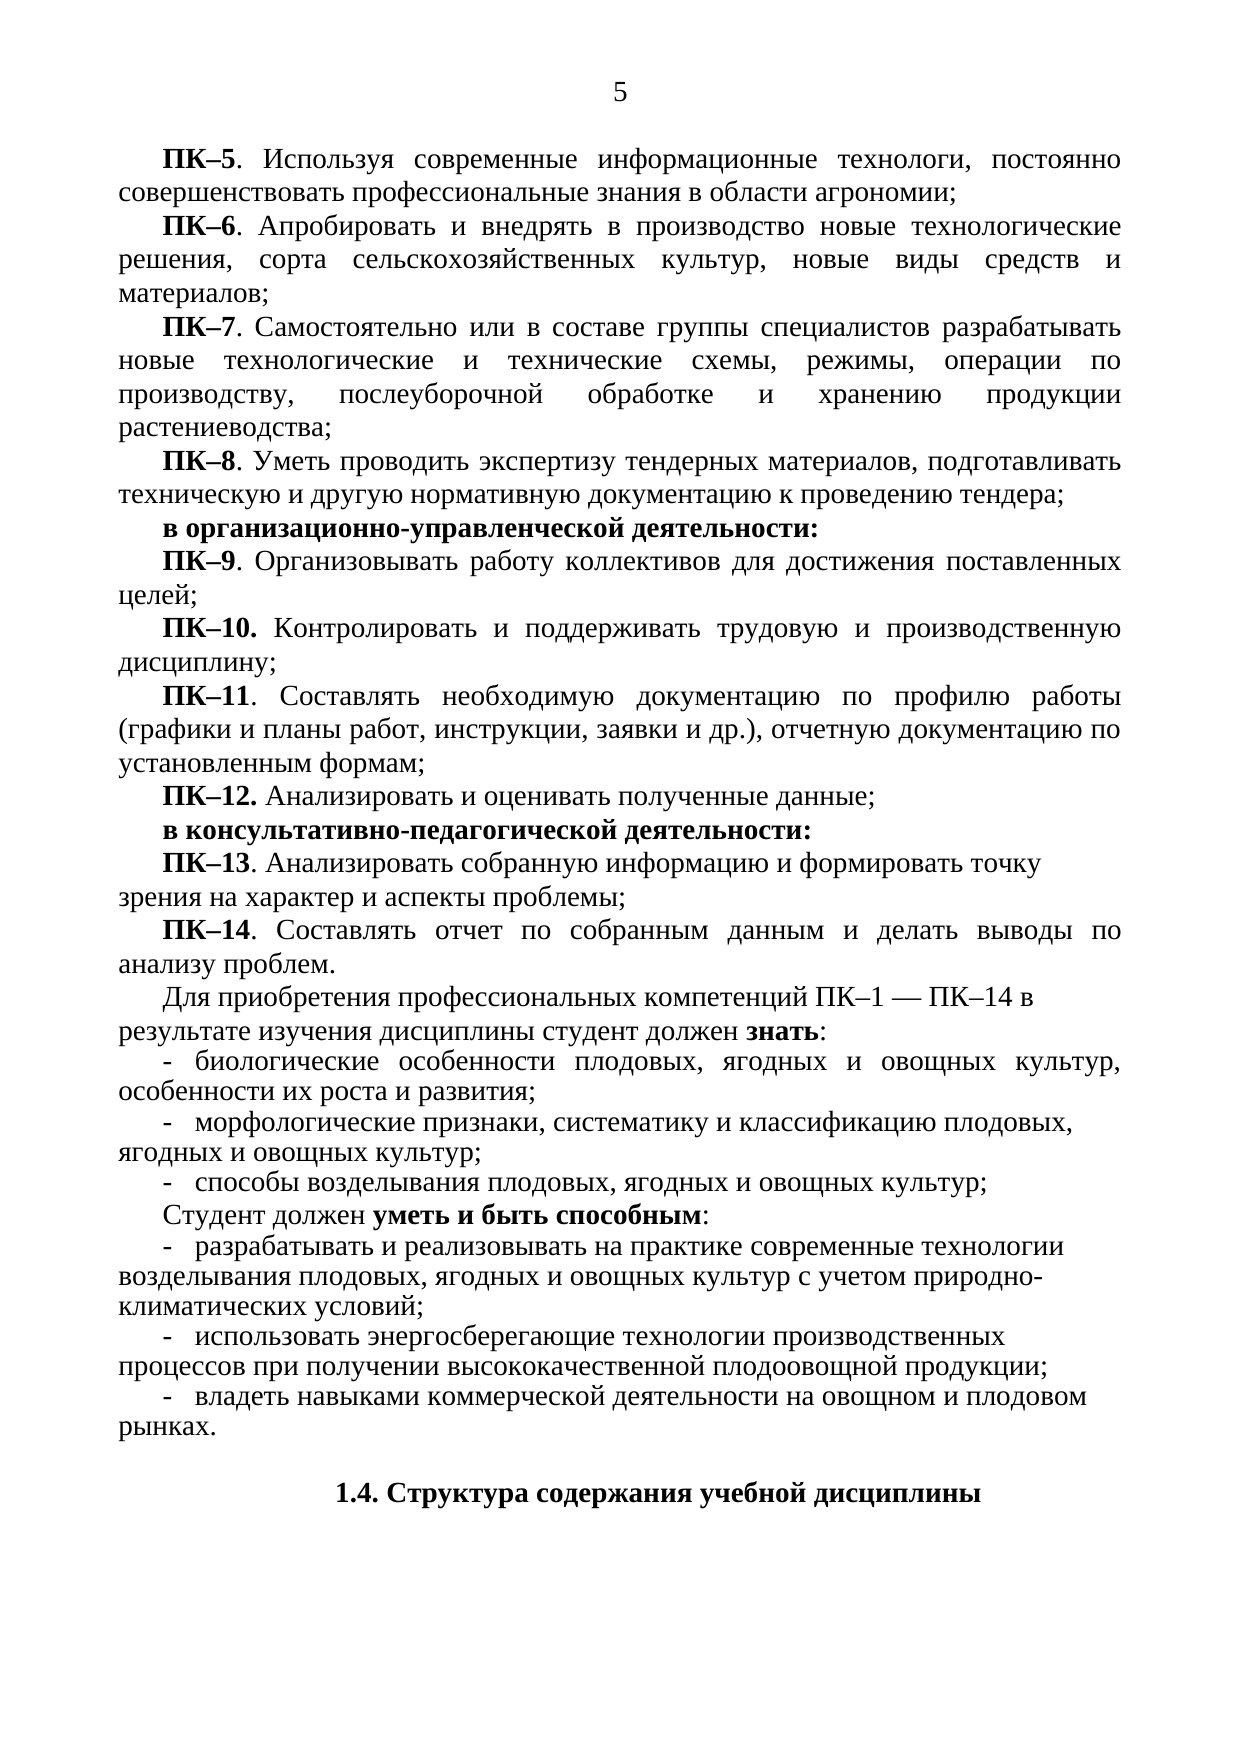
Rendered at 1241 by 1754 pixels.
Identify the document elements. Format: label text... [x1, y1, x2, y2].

list использовать энергосберегающие технологии производственных процессов при получении высококачественной плодоовощной продукции; [118, 1321, 1122, 1382]
list владеть навыками коммерческой деятельности на овощном и плодовом рынках. [118, 1382, 1122, 1442]
text ПК–14. Составлять отчет по собранным данным и делать выводы по анализу проблем. [118, 912, 1122, 979]
text 1.4. Структура содержания учебной дисциплины [194, 1476, 1122, 1509]
text в организационно-управленческой деятельности: [118, 510, 1122, 543]
text ПК–13. Анализировать собранную информацию и формировать точку зрения на характер и аспекты проблемы; [118, 845, 1122, 912]
text ПК–11. Составлять необходимую документацию по профилю работы (графики и планы работ, инструкции, заявки и др.), отчетную документацию по установленным формам; [118, 678, 1122, 778]
text ПК–9. Организовывать работу коллективов для достижения поставленных целей; [118, 543, 1122, 611]
text ПК–5. Используя современные информационные технологи, постоянно совершенствовать профессиональные знания в области агрономии; [118, 141, 1122, 208]
list способы возделывания плодовых, ягодных и овощных культур; [118, 1167, 1122, 1197]
text ПК–8. Уметь проводить экспертизу тендерных материалов, подготавливать техническую и другую нормативную документацию к проведению тендера; [118, 443, 1122, 510]
text ПК–7. Самостоятельно или в составе группы специалистов разрабатывать новые технологические и технические схемы, режимы, операции по производству, послеуборочной обработке и хранению продукции растениеводства; [118, 309, 1122, 443]
list разрабатывать и реализовывать на практике современные технологии возделывания плодовых, ягодных и овощных культур с учетом природно-климатических условий; [118, 1231, 1122, 1321]
text ПК–10. Контролировать и поддерживать трудовую и производственную дисциплину; [118, 611, 1122, 678]
text в консультативно-педагогической деятельности: [118, 812, 1122, 845]
text Студент должен уметь и быть способным: [118, 1197, 1122, 1231]
text ПК–6. Апробировать и внедрять в производство новые технологические решения, сорта сельскохозяйственных культур, новые виды средств и материалов; [118, 208, 1122, 309]
text ПК–12. Анализировать и оценивать полученные данные; [118, 778, 1122, 812]
text Для приобретения профессиональных компетенций ПК–1 — ПК–14 в результате изучения дисциплины студент должен знать: [118, 979, 1122, 1047]
list биологические особенности плодовых, ягодных и овощных культур, особенности их роста и развития; [118, 1047, 1122, 1107]
list морфологические признаки, систематику и классификацию плодовых, ягодных и овощных культур; [118, 1107, 1122, 1167]
